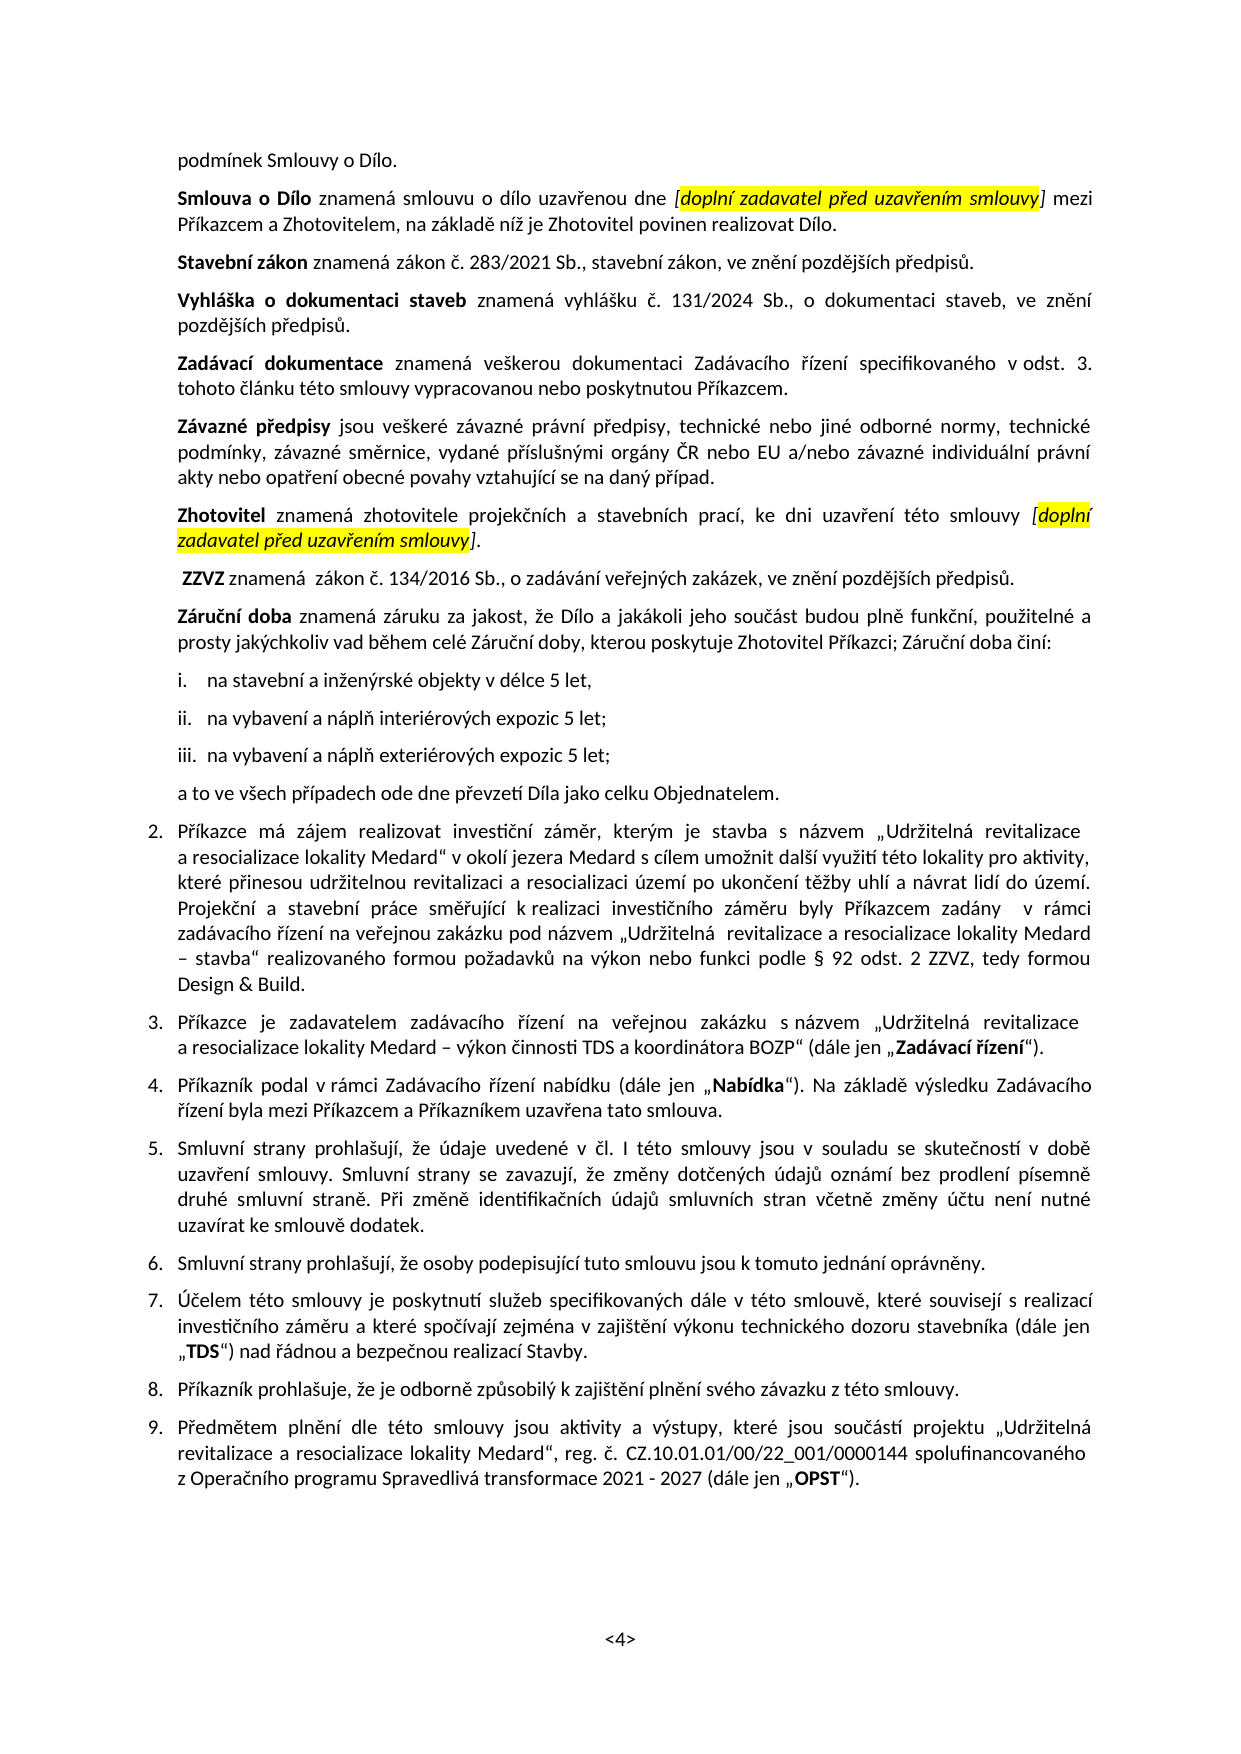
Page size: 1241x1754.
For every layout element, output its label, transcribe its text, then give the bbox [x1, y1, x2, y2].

text Záruční doba znamená záruku za jakost, že Dílo a jakákoli jeho součást budou plně funkční, použitelné a prosty jakýchkoliv vad během celé Záruční doby, kterou poskytuje Zhotovitel Příkazci; Záruční doba činí: [177, 603, 1092, 654]
list Smluvní strany prohlašují, že osoby podepisující tuto smlouvu jsou k tomuto jednání oprávněny. [148, 1250, 1092, 1275]
text Zhotovitel znamená zhotovitele projekčních a stavebních prací, ke dni uzavření této smlouvy [doplní zadavatel před uzavřením smlouvy]. [177, 502, 1092, 553]
list Příkazce je zadavatelem zadávacího řízení na veřejnou zakázku s názvem „Udržitelná revitalizace a resocializace lokality Medard – výkon činnosti TDS a koordinátora BOZP“ (dále jen „Zadávací řízení“). [148, 1009, 1092, 1060]
text iii. na vybavení a náplň exteriérových expozic 5 let; [177, 743, 1092, 768]
list Účelem této smlouvy je poskytnutí služeb specifikovaných dále v této smlouvě, které souvisejí s realizací investičního záměru a které spočívají zejména v zajištění výkonu technického dozoru stavebníka (dále jen „TDS“) nad řádnou a bezpečnou realizací Stavby. [148, 1288, 1092, 1364]
text a to ve všech případech ode dne převzetí Díla jako celku Objednatelem. [177, 781, 1092, 806]
text Smlouva o Dílo znamená smlouvu o dílo uzavřenou dne [doplní zadavatel před uzavřením smlouvy] mezi Příkazcem a Zhotovitelem, na základě níž je Zhotovitel povinen realizovat Dílo. [177, 186, 1092, 236]
list Příkazník podal v rámci Zadávacího řízení nabídku (dále jen „Nabídka“). Na základě výsledku Zadávacího řízení byla mezi Příkazcem a Příkazníkem uzavřena tato smlouva. [148, 1072, 1092, 1123]
text Zadávací dokumentace znamená veškerou dokumentaci Zadávacího řízení specifikovaného v odst. 3. tohoto článku této smlouvy vypracovanou nebo poskytnutou Příkazcem. [177, 350, 1092, 401]
text ii. na vybavení a náplň interiérových expozic 5 let; [177, 705, 1092, 730]
text Vyhláška o dokumentaci staveb znamená vyhlášku č. 131/2024 Sb., o dokumentaci staveb, ve znění pozdějších předpisů. [177, 287, 1092, 338]
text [177, 148, 1092, 173]
text ZZVZ znamená zákon č. 134/2016 Sb., o zadávání veřejných zakázek, ve znění pozdějších předpisů. [177, 566, 1092, 591]
list Příkazník prohlašuje, že je odborně způsobilý k zajištění plnění svého závazku z této smlouvy. [148, 1376, 1092, 1402]
list Předmětem plnění dle této smlouvy jsou aktivity a výstupy, které jsou součástí projektu „Udržitelná revitalizace a resocializace lokality Medard“, reg. č. CZ.10.01.01/00/22_001/0000144 spolufinancovaného z Operačního programu Spravedlivá transformace 2021 - 2027 (dále jen „OPST“). [148, 1414, 1092, 1491]
list Příkazce má zájem realizovat investiční záměr, kterým je stavba s názvem „Udržitelná revitalizace a resocializace lokality Medard“ v okolí jezera Medard s cílem umožnit další využití této lokality pro aktivity, které přinesou udržitelnou revitalizaci a resocializaci území po ukončení těžby uhlí a návrat lidí do území. Projekční a stavební práce směřující k realizaci investičního záměru byly Příkazcem zadány v rámci zadávacího řízení na veřejnou zakázku pod názvem „Udržitelná revitalizace a resocializace lokality Medard – stavba“ realizovaného formou požadavků na výkon nebo funkci podle § 92 odst. 2 ZZVZ, tedy formou Design & Build. [148, 818, 1092, 996]
text i. na stavební a inženýrské objekty v délce 5 let, [177, 667, 1092, 692]
text Stavební zákon znamená zákon č. 283/2021 Sb., stavební zákon, ve znění pozdějších předpisů. [177, 249, 1092, 274]
list Smluvní strany prohlašují, že údaje uvedené v čl. I této smlouvy jsou v souladu se skutečností v době uzavření smlouvy. Smluvní strany se zavazují, že změny dotčených údajů oznámí bez prodlení písemně druhé smluvní straně. Při změně identifikačních údajů smluvních stran včetně změny účtu není nutné uzavírat ke smlouvě dodatek. [148, 1136, 1092, 1237]
text Závazné předpisy jsou veškeré závazné právní předpisy, technické nebo jiné odborné normy, technické podmínky, závazné směrnice, vydané příslušnými orgány ČR nebo EU a/nebo závazné individuální právní akty nebo opatření obecné povahy vztahující se na daný případ. [177, 413, 1092, 490]
